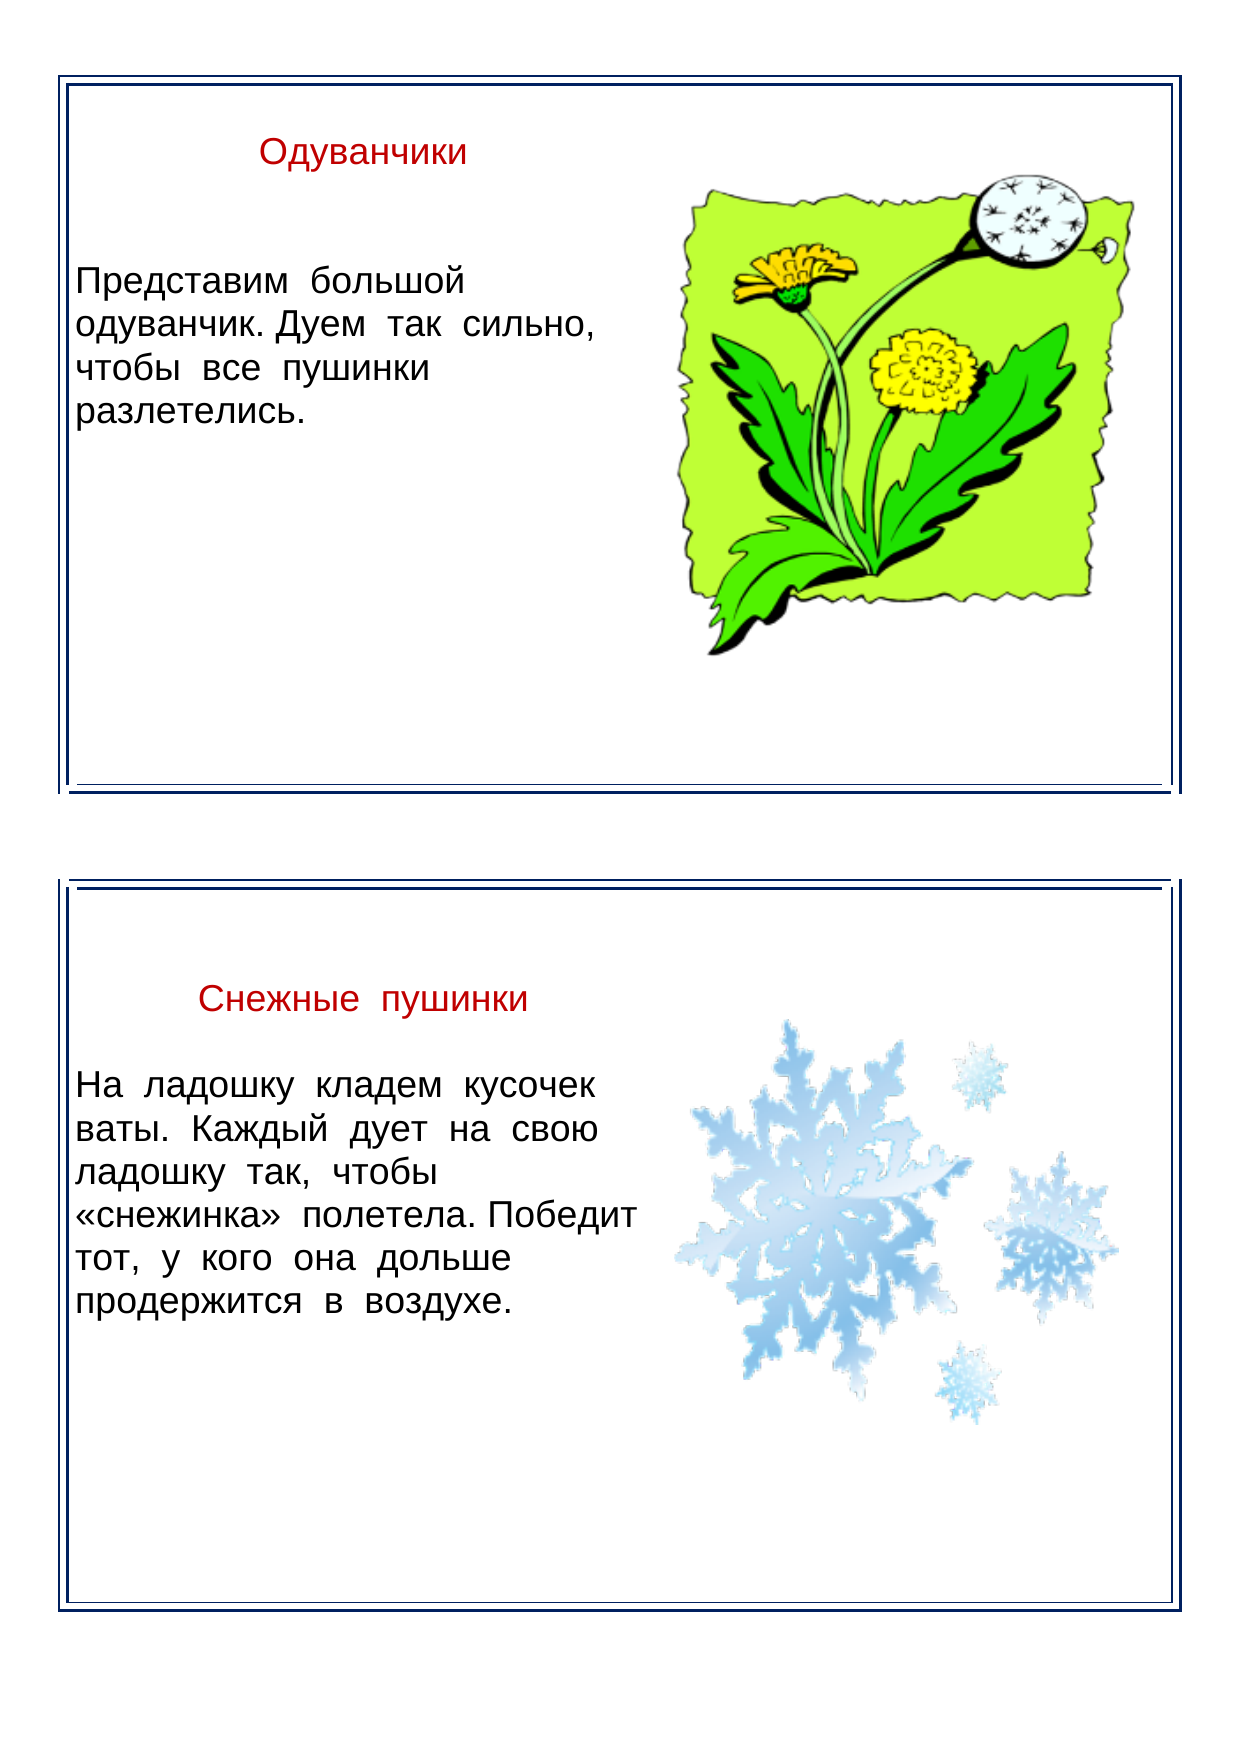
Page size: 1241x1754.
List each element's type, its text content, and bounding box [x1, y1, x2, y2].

table_cell [64, 784, 663, 879]
table_cell [663, 784, 1176, 879]
table_cell [663, 879, 1176, 1601]
table_cell Одуванчики Представим большой одуванчик. Дуем так сильно, чтобы все пушинки разлетелись. [64, 77, 663, 783]
picture [674, 1019, 1119, 1425]
table_cell Снежные пушинки На ладошку кладем кусочек ваты. Каждый дует на свою ладошку так, чтобы «снежинка» полетела. Победит тот, у кого она дольше продержится в воздухе. [64, 879, 663, 1601]
table_cell [663, 77, 1176, 783]
picture [674, 172, 1138, 659]
